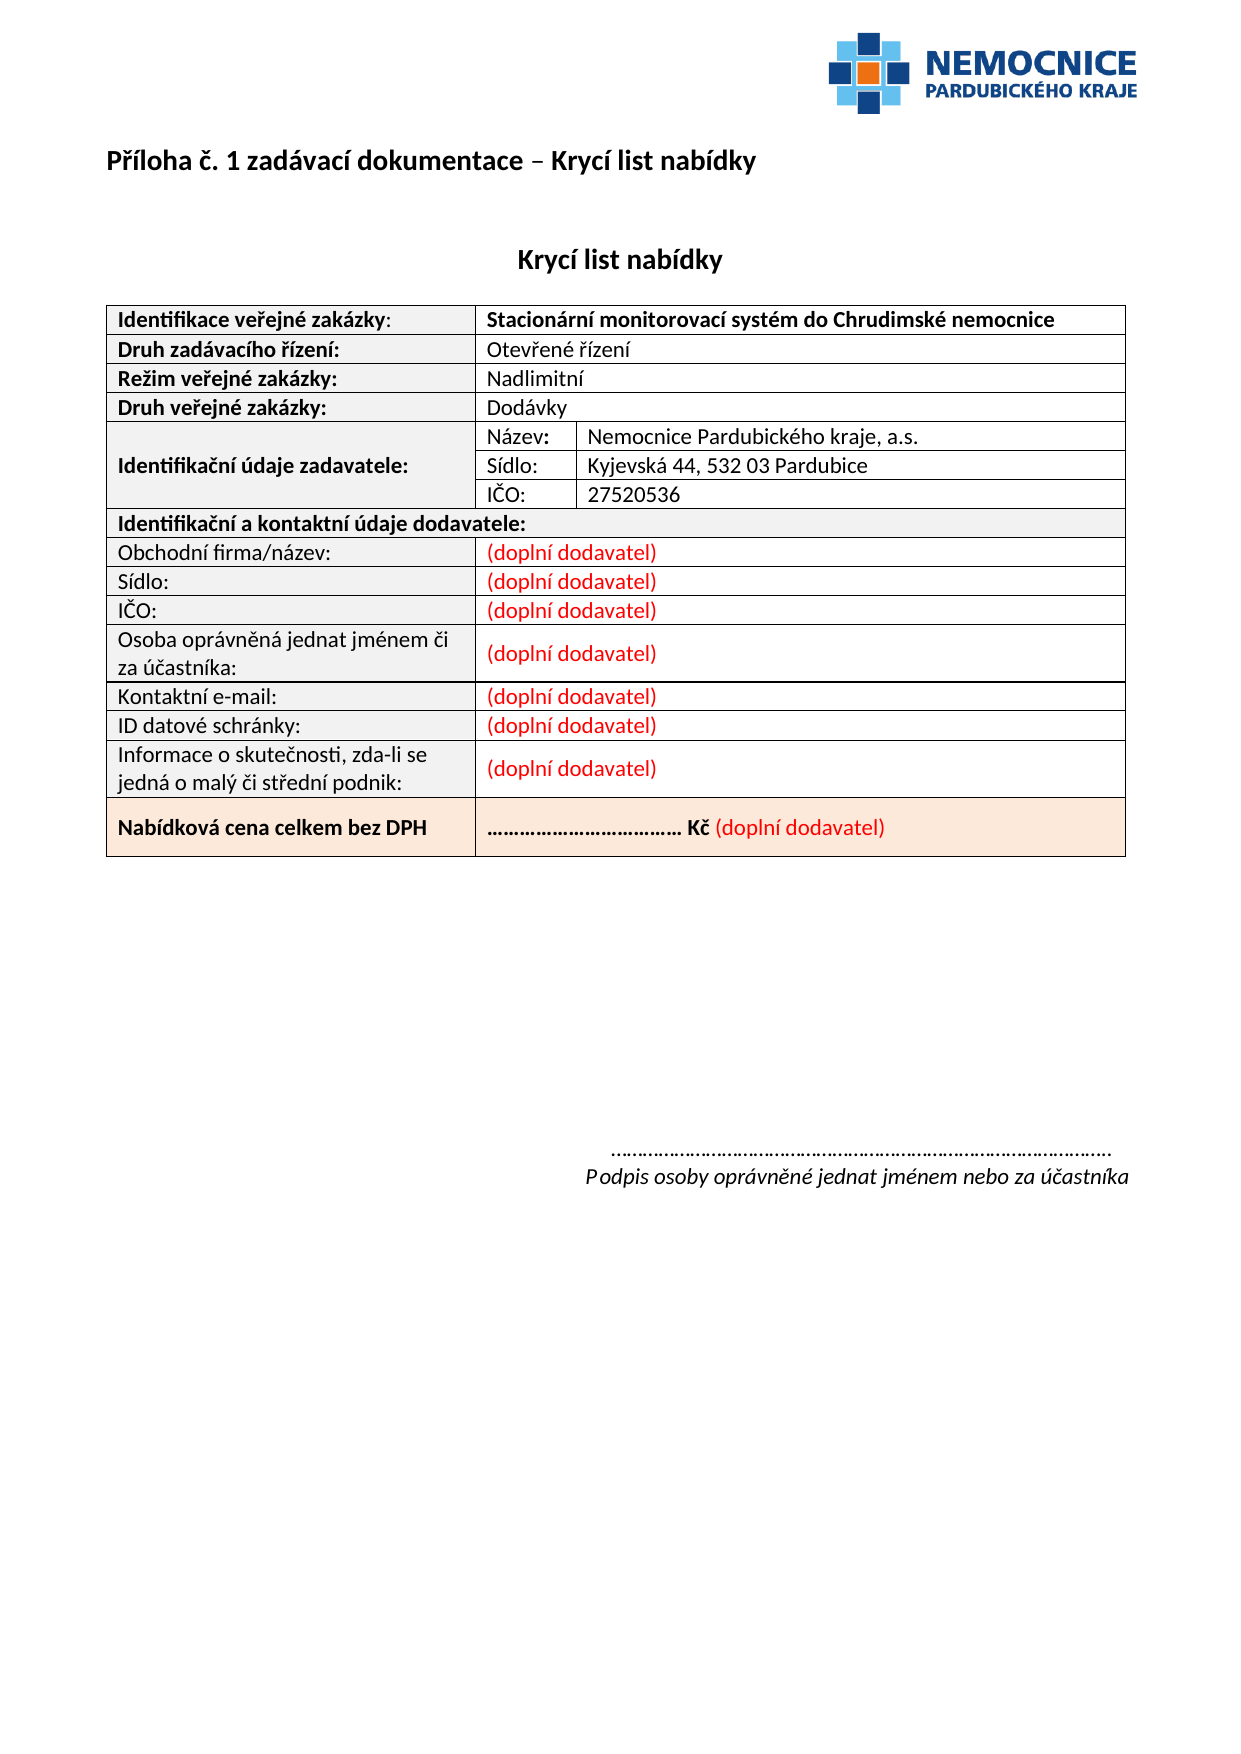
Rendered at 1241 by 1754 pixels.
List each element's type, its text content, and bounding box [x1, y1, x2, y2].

table_cell Kyjevská 44, 532 03 Pardubice [577, 451, 1125, 479]
table_cell Druh veřejné zakázky: [107, 393, 475, 421]
table_header Identifikace veřejné zakázky: [107, 306, 475, 334]
table_cell Otevřené řízení [476, 335, 1125, 363]
table_cell Informace o skutečnosti, zda-li se jedná o malý či střední podnik: [107, 741, 475, 797]
table_cell Identifikační a kontaktní údaje dodavatele: [107, 509, 1125, 537]
table_cell Sídlo: [476, 451, 576, 479]
text ………………………………………………………………………………….. [106, 1134, 1134, 1162]
table_cell Dodávky [476, 393, 1125, 421]
table_cell (doplní dodavatel) [476, 741, 1125, 797]
table_cell Nemocnice Pardubického kraje, a.s. [577, 422, 1125, 450]
table_cell 27520536 [577, 480, 1125, 508]
text Krycí list nabídky [106, 241, 1134, 277]
table_cell (doplní dodavatel) [476, 711, 1125, 739]
table_header Stacionární monitorovací systém do Chrudimské nemocnice [476, 306, 1125, 334]
table_cell Sídlo: [107, 567, 475, 595]
table_cell IČO: [107, 596, 475, 624]
table_cell IČO: [476, 480, 576, 508]
table_cell (doplní dodavatel) [476, 596, 1125, 624]
table_cell Režim veřejné zakázky: [107, 364, 475, 392]
table_cell Osoba oprávněná jednat jménem či za účastníka: [107, 625, 475, 681]
table_cell Nabídková cena celkem bez DPH [107, 798, 475, 856]
text Příloha č. 1 zadávací dokumentace – Krycí list nabídky [106, 142, 1134, 177]
table_cell Druh zadávacího řízení: [107, 335, 475, 363]
picture [827, 31, 1137, 115]
table_cell (doplní dodavatel) [476, 538, 1125, 566]
table_cell (doplní dodavatel) [476, 567, 1125, 595]
table_cell (doplní dodavatel) [476, 625, 1125, 681]
table_cell Kontaktní e-mail: [107, 683, 475, 710]
text Podpis osoby oprávněné jednat jménem nebo za účastníka [106, 1162, 1134, 1190]
table_cell Název: [476, 422, 576, 450]
table_cell Obchodní firma/název: [107, 538, 475, 566]
table_cell ……………………………… Kč (doplní dodavatel) [476, 798, 1125, 856]
table_cell (doplní dodavatel) [476, 683, 1125, 710]
table_cell Identifikační údaje zadavatele: [107, 422, 475, 508]
table_cell ID datové schránky: [107, 711, 475, 739]
table_cell Nadlimitní [476, 364, 1125, 392]
